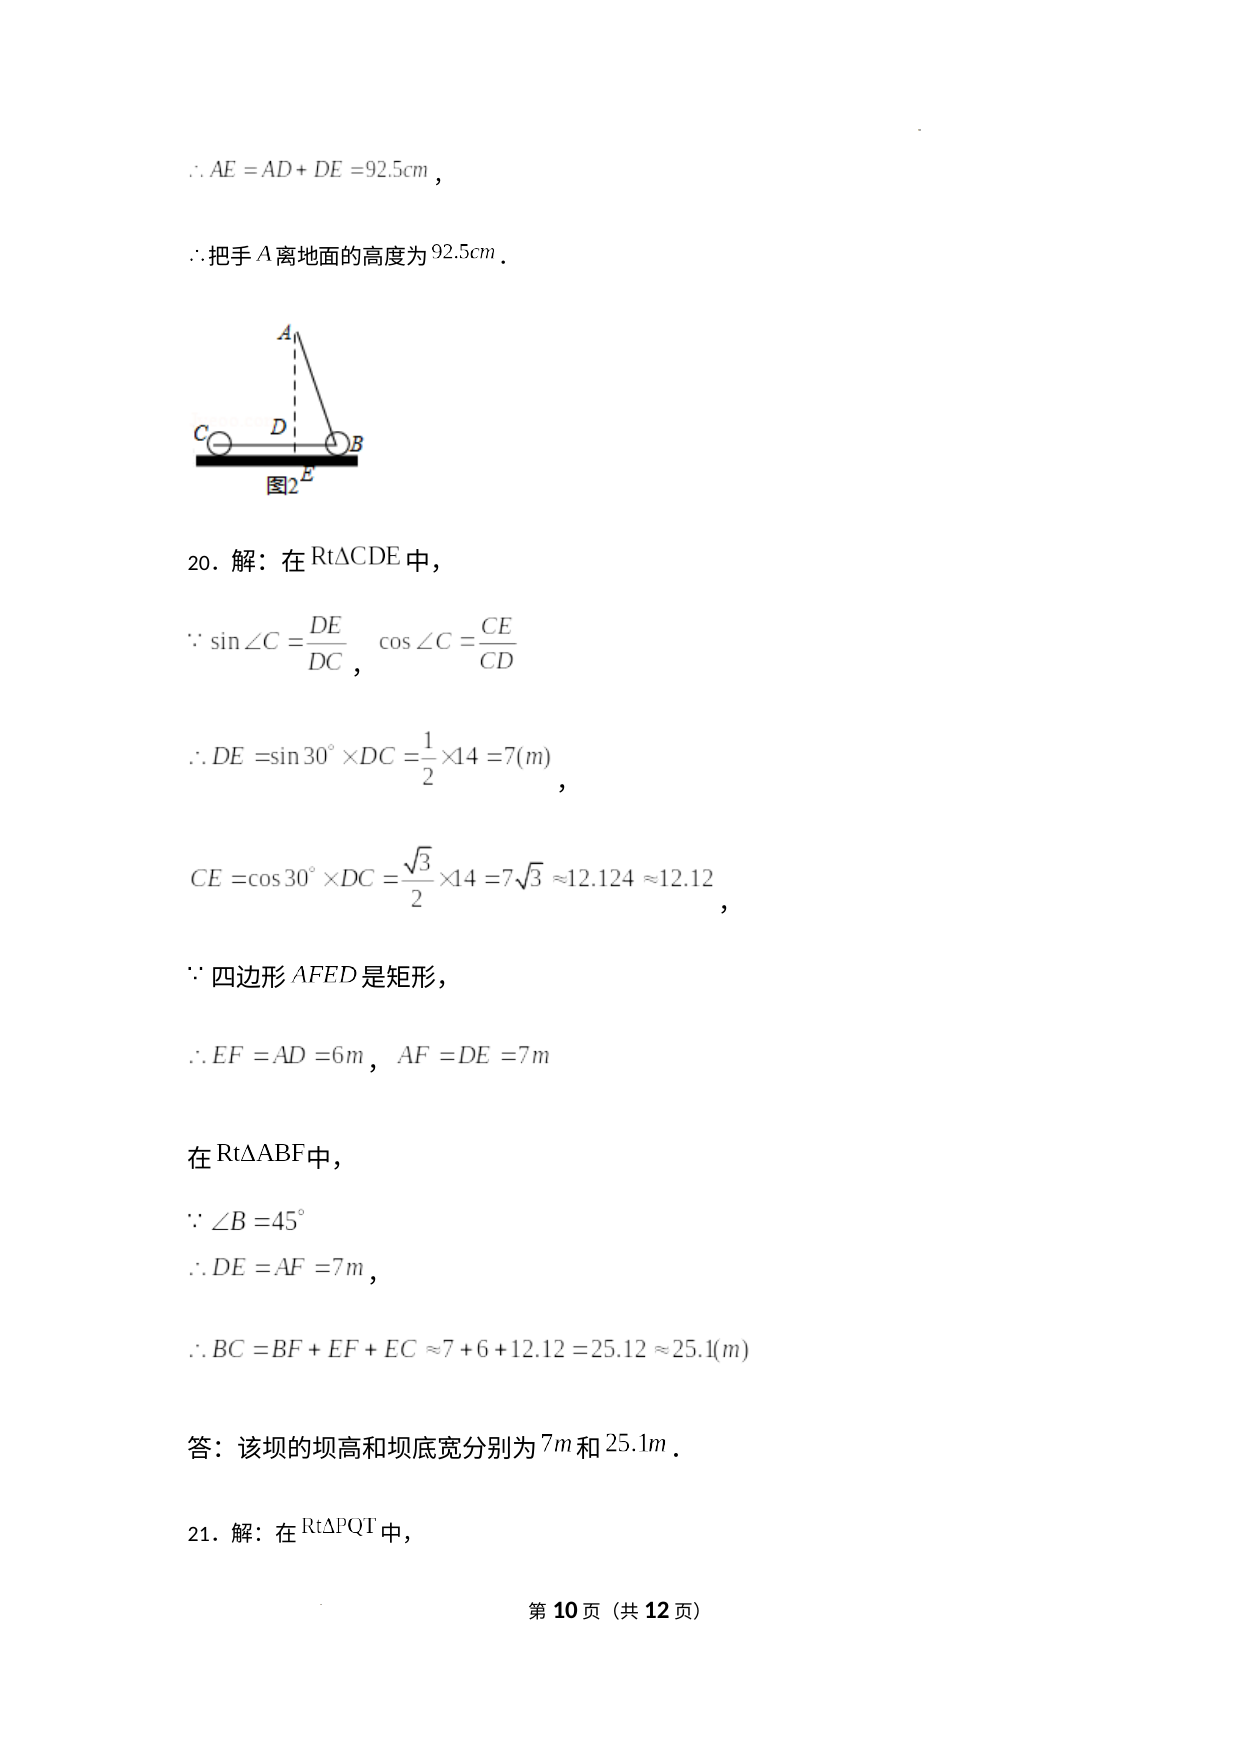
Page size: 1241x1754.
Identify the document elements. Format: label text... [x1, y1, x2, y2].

text 把手离地面的高度为． [187, 238, 1053, 303]
text ， [187, 841, 1053, 939]
picture [187, 318, 369, 500]
text 四边形是矩形， [187, 957, 1053, 1022]
text 在中， [187, 1123, 1053, 1188]
text ， [187, 1040, 1053, 1105]
text ， [187, 157, 1053, 222]
text ， [187, 610, 1053, 708]
text 21．解：在中， [187, 1497, 1053, 1562]
text ， [187, 1252, 1053, 1317]
text 20．解：在中， [187, 527, 1053, 592]
text ， [187, 726, 1053, 823]
text 答：该坝的坝高和坝底宽分别为和． [187, 1414, 1053, 1479]
